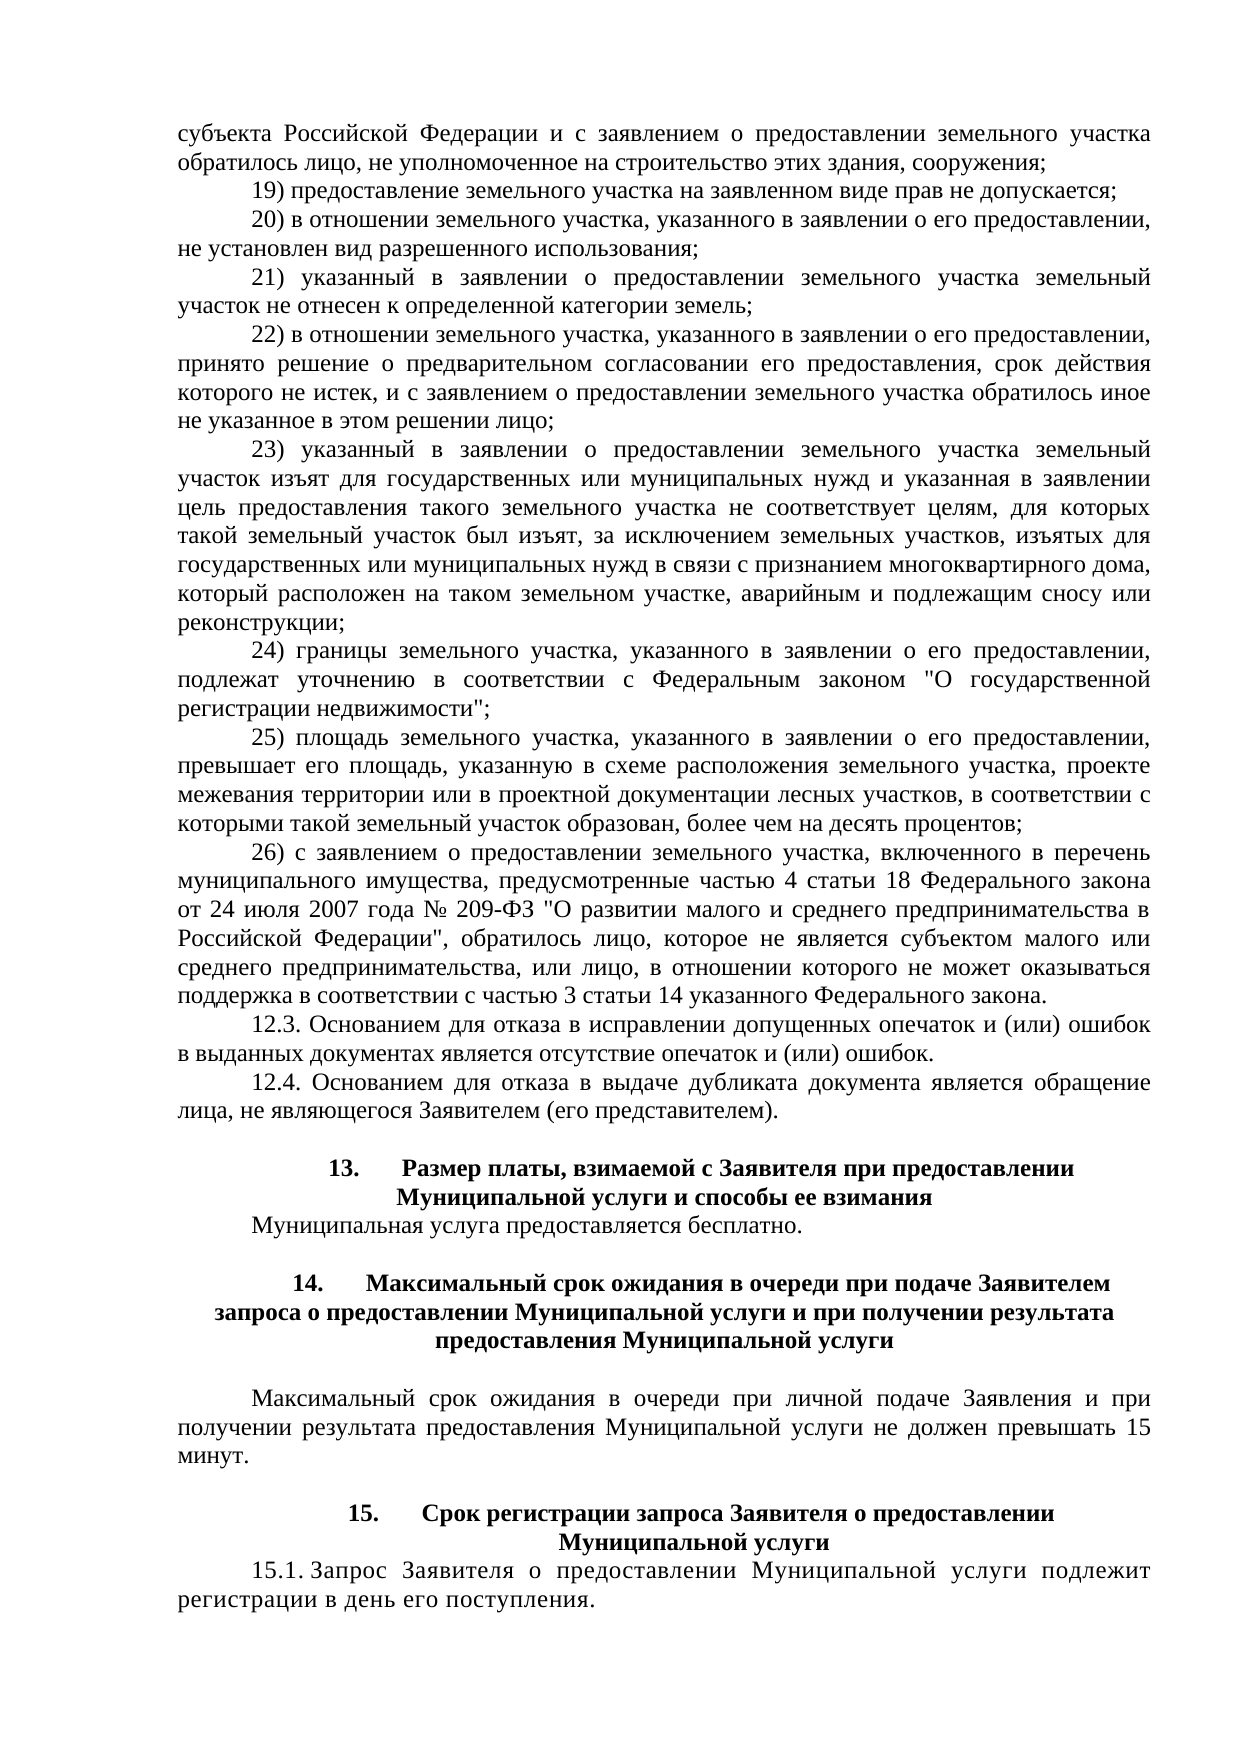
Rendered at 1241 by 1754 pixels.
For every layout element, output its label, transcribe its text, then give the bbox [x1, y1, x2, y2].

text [177, 118, 1152, 176]
list Запрос Заявителя о предоставлении Муниципальной услуги подлежит регистрации в день его поступления. [177, 1556, 1152, 1613]
text Муниципальная услуга предоставляется бесплатно. [177, 1211, 1152, 1239]
list Размер платы, взимаемой с Заявителя при предоставлении Муниципальной услуги и способы ее взимания [177, 1153, 1152, 1211]
list Максимальный срок ожидания в очереди при подаче Заявителем запроса о предоставлении Муниципальной услуги и при получении результата предоставления Муниципальной услуги [177, 1268, 1152, 1354]
text Муниципальной услуги [177, 1527, 1152, 1556]
list Срок регистрации запроса Заявителя о предоставлении [177, 1498, 1152, 1527]
text 23) указанный в заявлении о предоставлении земельного участка земельный участок изъят для государственных или муниципальных нужд и указанная в заявлении цель предоставления такого земельного участка не соответствует целям, для которых такой земельный участок был изъят, за исключением земельных участков, изъятых для государственных или муниципальных нужд в связи с признанием многоквартирного дома, который расположен на таком земельном участке, аварийным и подлежащим сносу или реконструкции; [177, 434, 1152, 636]
text 12.4. Основанием для отказа в выдаче дубликата документа является обращение лица, не являющегося Заявителем (его представителем). [177, 1067, 1152, 1124]
text 25) площадь земельного участка, указанного в заявлении о его предоставлении, превышает его площадь, указанную в схеме расположения земельного участка, проекте межевания территории или в проектной документации лесных участков, в соответствии с которыми такой земельный участок образован, более чем на десять процентов; [177, 722, 1152, 837]
text 12.3. Основанием для отказа в исправлении допущенных опечаток и (или) ошибок в выданных документах является отсутствие опечаток и (или) ошибок. [177, 1009, 1152, 1067]
text 20) в отношении земельного участка, указанного в заявлении о его предоставлении, не установлен вид разрешенного использования; [177, 204, 1152, 262]
text 19) предоставление земельного участка на заявленном виде прав не допускается; [177, 176, 1152, 204]
text Максимальный срок ожидания в очереди при личной подаче Заявления и при получении результата предоставления Муниципальной услуги не должен превышать 15 минут. [177, 1383, 1152, 1469]
text 22) в отношении земельного участка, указанного в заявлении о его предоставлении, принято решение о предварительном согласовании его предоставления, срок действия которого не истек, и с заявлением о предоставлении земельного участка обратилось иное не указанное в этом решении лицо; [177, 319, 1152, 434]
text 26) с заявлением о предоставлении земельного участка, включенного в перечень муниципального имущества, предусмотренные частью 4 статьи 18 Федерального закона от 24 июля 2007 года № 209-ФЗ "О развитии малого и среднего предпринимательства в Российской Федерации", обратилось лицо, которое не является субъектом малого или среднего предпринимательства, или лицо, в отношении которого не может оказываться поддержка в соответствии с частью 3 статьи 14 указанного Федерального закона. [177, 837, 1152, 1009]
text 21) указанный в заявлении о предоставлении земельного участка земельный участок не отнесен к определенной категории земель; [177, 262, 1152, 319]
text 24) границы земельного участка, указанного в заявлении о его предоставлении, подлежат уточнению в соответствии с Федеральным законом "О государственной регистрации недвижимости"; [177, 636, 1152, 722]
